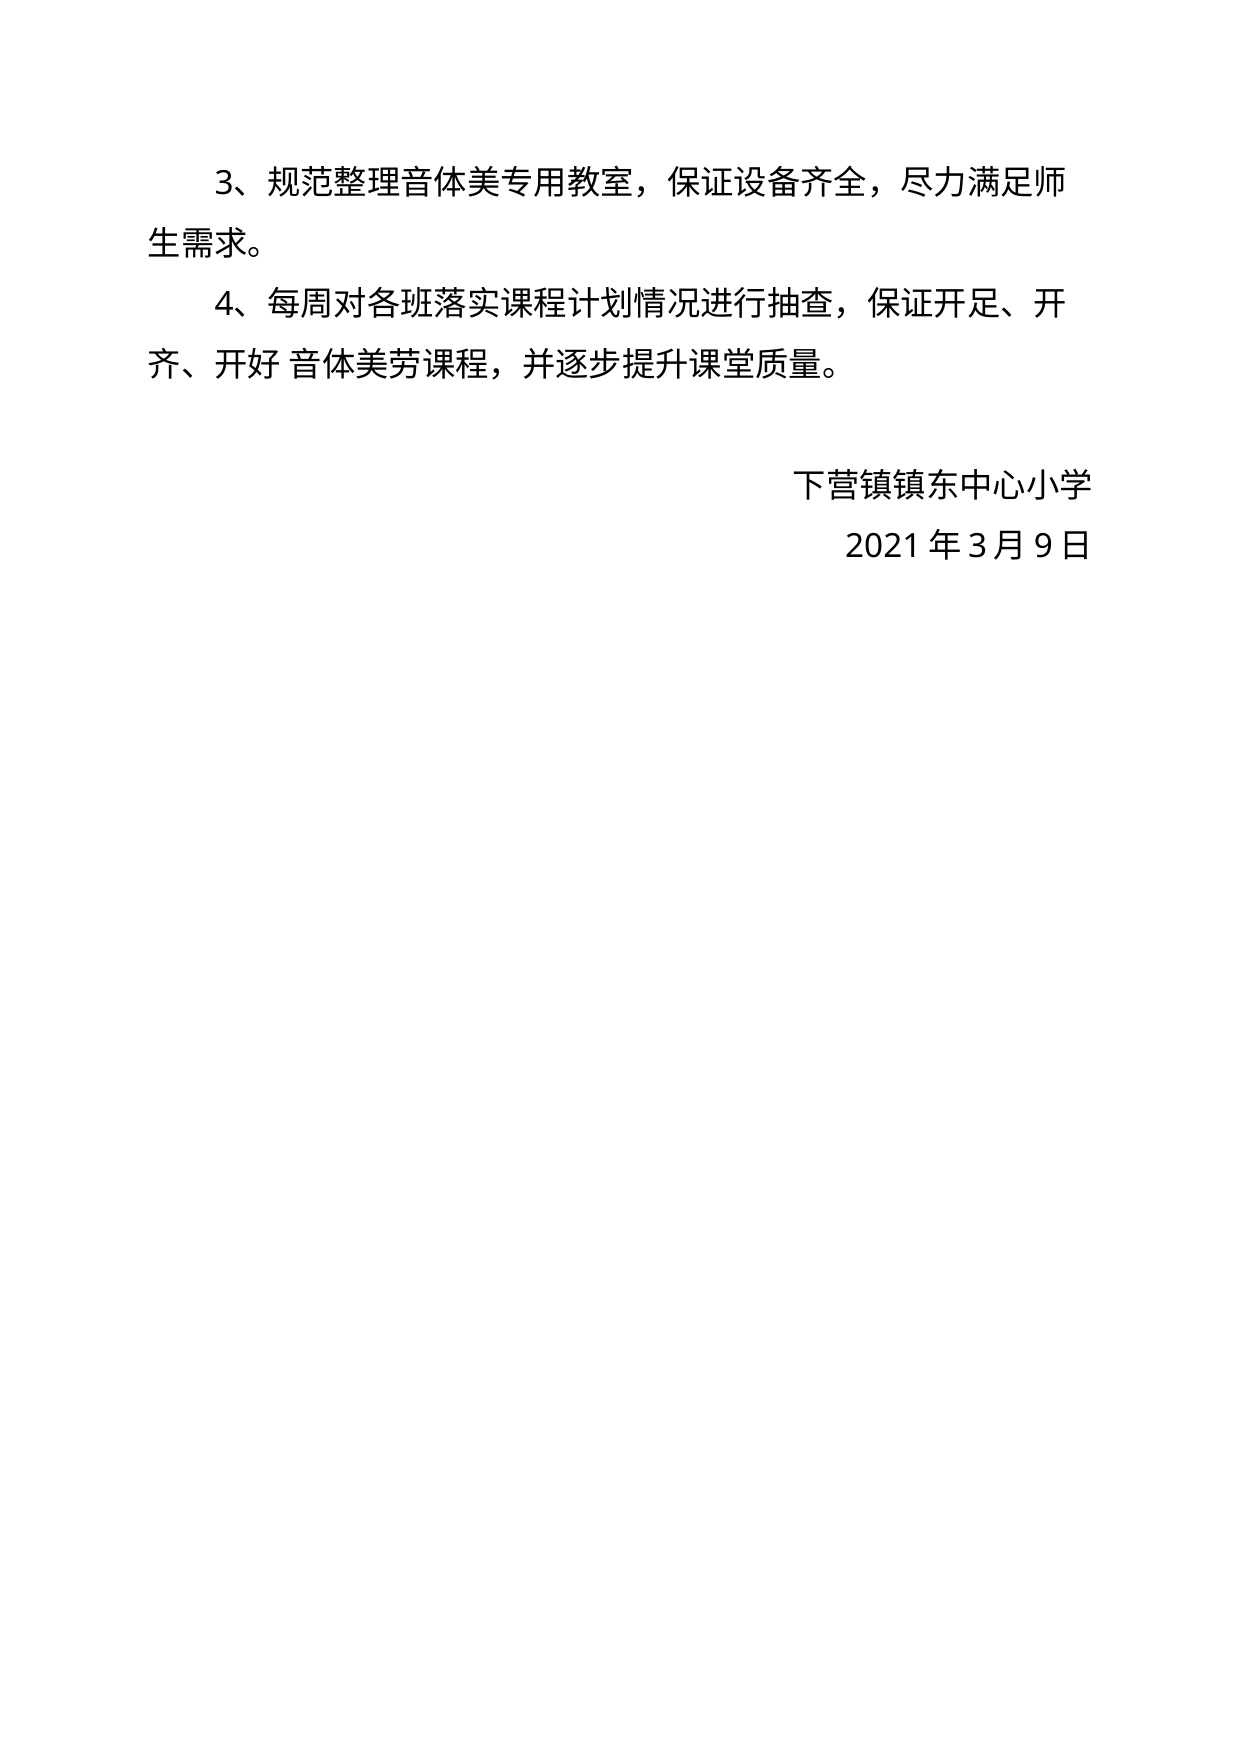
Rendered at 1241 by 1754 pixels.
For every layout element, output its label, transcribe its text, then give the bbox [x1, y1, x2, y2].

text 2021年3月9日 [148, 513, 1092, 574]
text 3、规范整理音体美专用教室，保证设备齐全，尽力满足师生需求。 [148, 149, 1092, 271]
text 4、每周对各班落实课程计划情况进行抽查，保证开足、开齐、开好 音体美劳课程，并逐步提升课堂质量。 [148, 271, 1092, 392]
text 下营镇镇东中心小学 [148, 453, 1092, 513]
